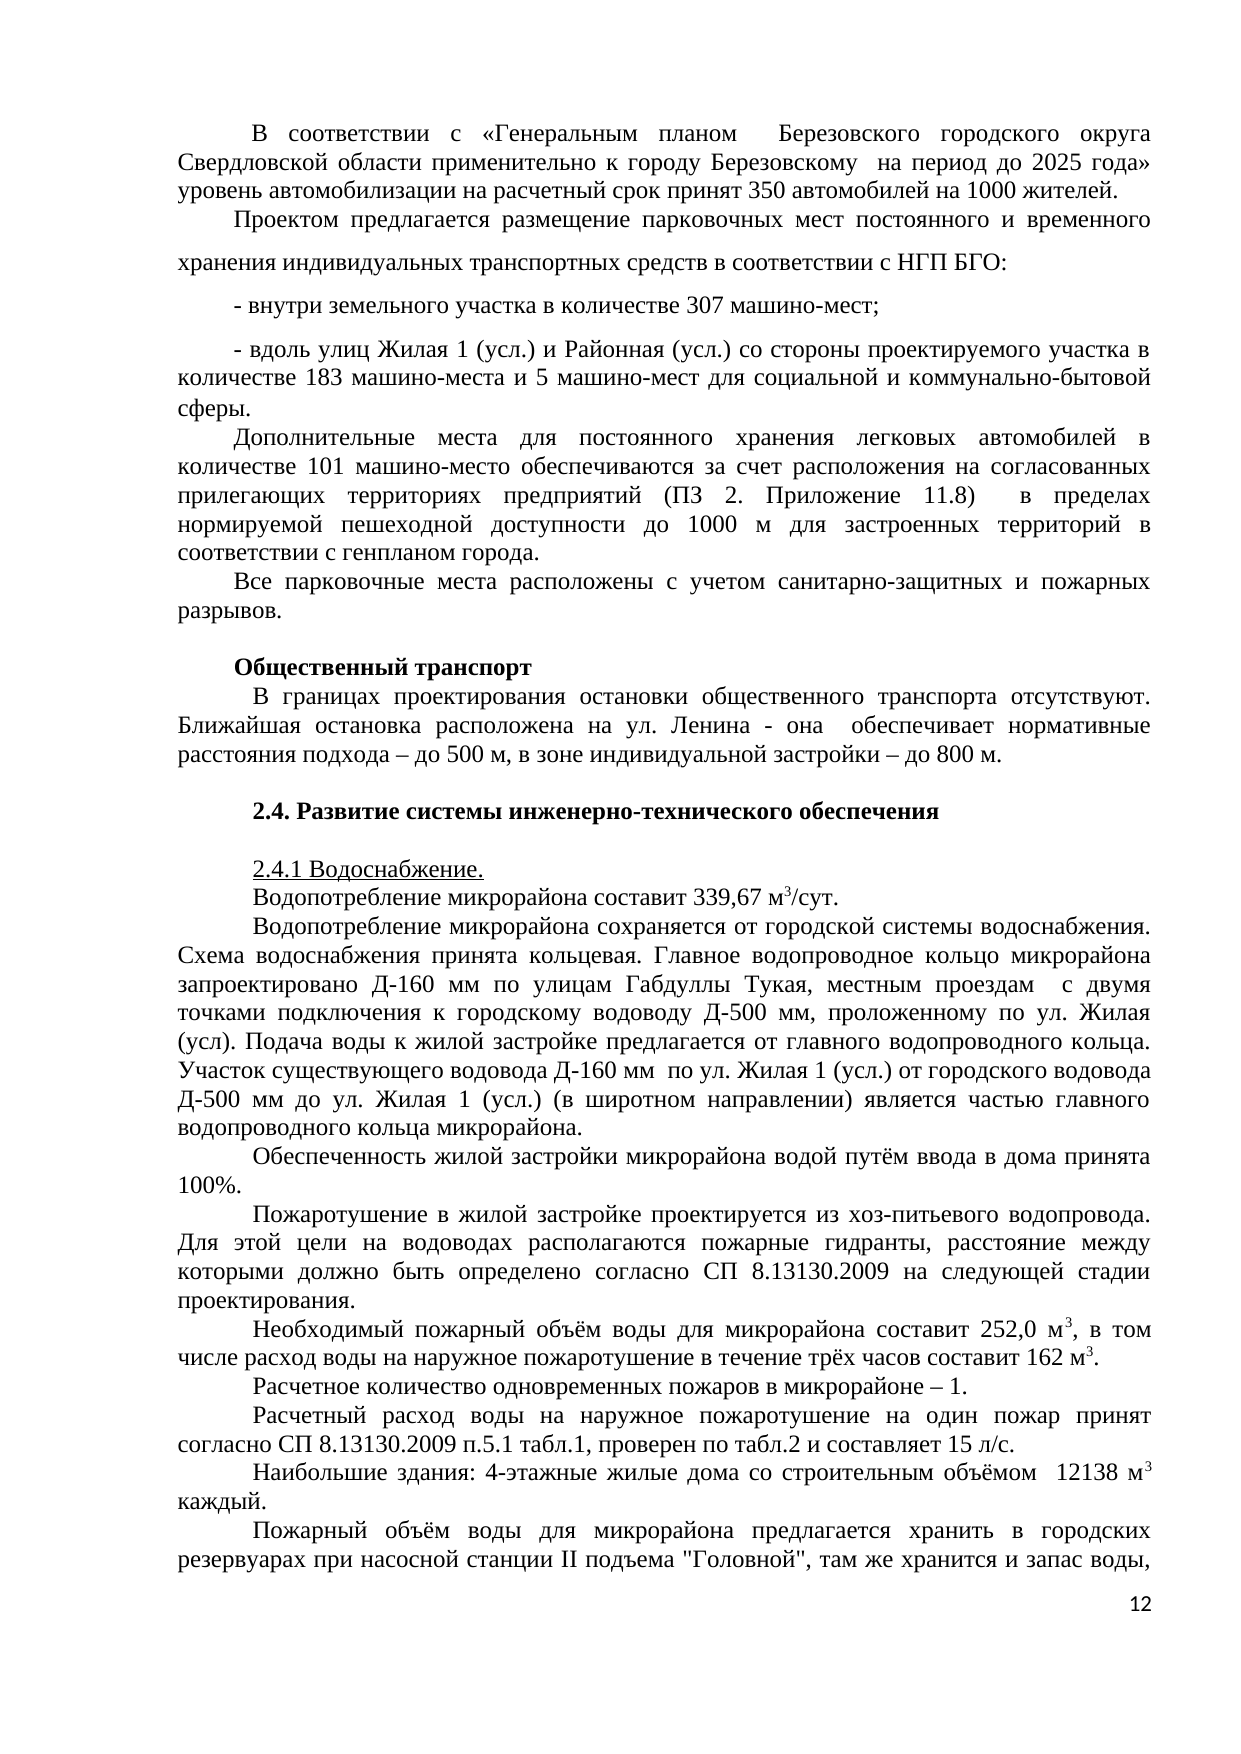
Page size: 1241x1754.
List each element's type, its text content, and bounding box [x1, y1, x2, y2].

text Расчетный расход воды на наружное пожаротушение на один пожар принят согласно СП 8.13130.2009 п.5.1 табл.1, проверен по табл.2 и составляет 15 л/с. [177, 1400, 1152, 1457]
text 2.4. Развитие системы инженерно-технического обеспечения [177, 796, 1152, 825]
text Водопотребление микрорайона составит 339,67 м3/сут. [177, 882, 1152, 911]
text - вдоль улиц Жилая 1 (усл.) и Районная (усл.) со стороны проектируемого участка в количестве 183 машино-места и 5 машино-мест для социальной и коммунально-бытовой сферы. [177, 334, 1152, 422]
text Общественный транспорт [177, 652, 1154, 681]
text Необходимый пожарный объём воды для микрорайона составит , в том числе расход воды на наружное пожаротушение в течение трёх часов составит . [177, 1314, 1152, 1371]
text Все парковочные места расположены с учетом санитарно-защитных и пожарных разрывов. [177, 566, 1152, 624]
text Дополнительные места для постоянного хранения легковых автомобилей в количестве 101 машино-место обеспечиваются за счет расположения на согласованных прилегающих территориях предприятий (ПЗ 2. Приложение 11.8) в пределах нормируемой пешеходной доступности до 1000 м для застроенных территорий в соответствии с генпланом города. [177, 422, 1152, 566]
text Обеспеченность жилой застройки микрорайона водой путём ввода в дома принята 100%. [177, 1141, 1152, 1199]
text В границах проектирования остановки общественного транспорта отсутствуют. Ближайшая остановка расположена на ул. Ленина - она обеспечивает нормативные расстояния подхода – до 500 м, в зоне индивидуальной застройки – до . [177, 681, 1152, 767]
text Наибольшие здания: 4-этажные жилые дома со строительным объёмом 12138 м3 каждый. [177, 1457, 1152, 1515]
text Водопотребление микрорайона сохраняется от городской системы водоснабжения. Схема водоснабжения принята кольцевая. Главное водопроводное кольцо микрорайона запроектировано Д- по улицам Габдуллы Тукая, местным проездам с двумя точками подключения к городскому водоводу Д-, проложенному по ул. Жилая (усл). Подача воды к жилой застройке предлагается от главного водопроводного кольца. Участок существующего водовода Д- по ул. Жилая 1 (усл.) от городского водовода Д- до ул. Жилая 1 (усл.) (в широтном направлении) является частью главного водопроводного кольца микрорайона. [177, 911, 1152, 1141]
text Пожаротушение в жилой застройке проектируется из хоз-питьевого водопровода. Для этой цели на водоводах располагаются пожарные гидранты, расстояние между которыми должно быть определено согласно СП 8.13130.2009 на следующей стадии проектирования. [177, 1199, 1152, 1314]
text - внутри земельного участка в количестве 307 машино-мест; [177, 291, 1152, 319]
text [177, 1515, 1152, 1572]
text Проектом предлагается размещение парковочных мест постоянного и временного хранения индивидуальных транспортных средств в соответствии с НГП БГО: [177, 204, 1152, 276]
text В соответствии с «Генеральным планом Березовского городского округа Свердловской области применительно к городу Березовскому на период до 2025 года» уровень автомобилизации на расчетный срок принят 350 автомобилей на 1000 жителей. [177, 118, 1152, 204]
text Расчетное количество одновременных пожаров в микрорайоне – 1. [177, 1371, 1152, 1400]
text 2.4.1 Водоснабжение. [177, 854, 1152, 882]
